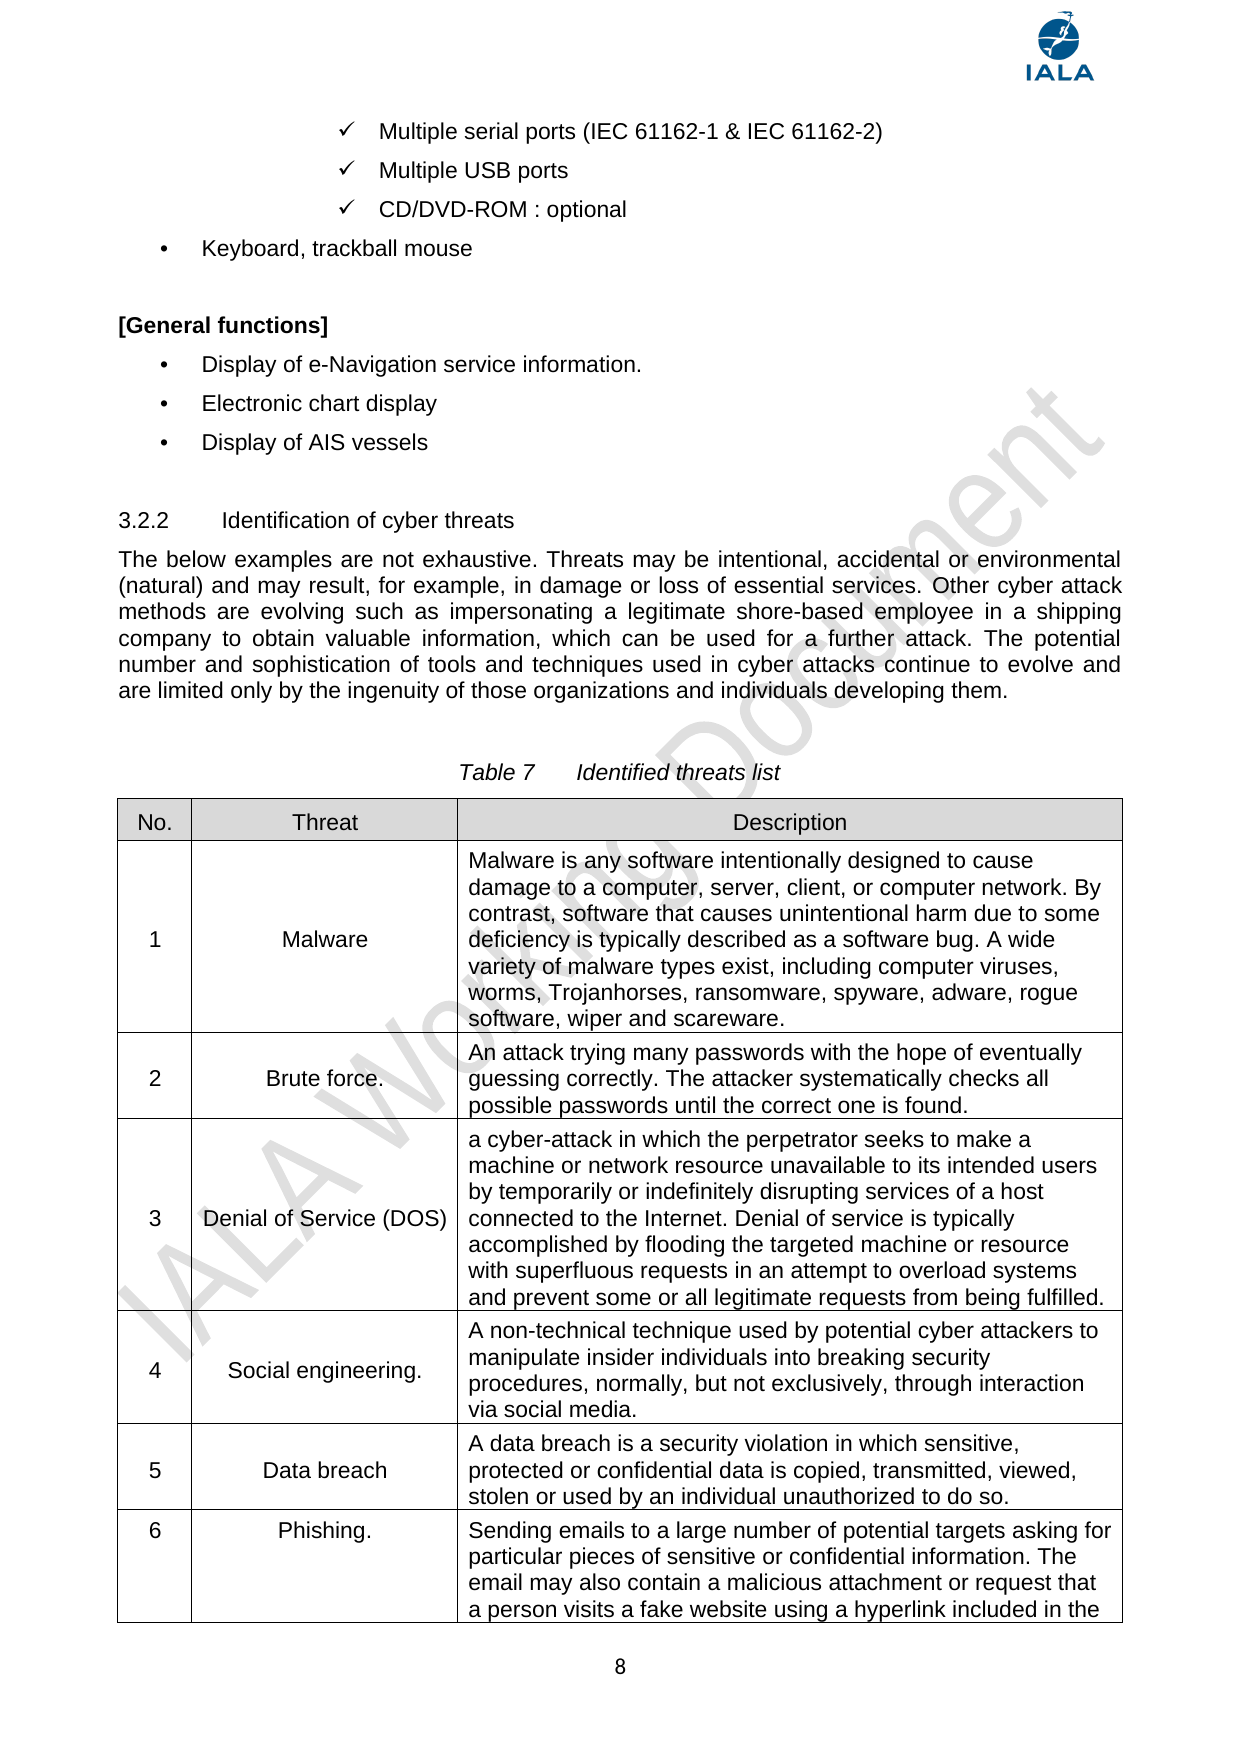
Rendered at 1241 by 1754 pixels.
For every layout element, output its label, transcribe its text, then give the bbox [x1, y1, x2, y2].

table_cell Phishing. [192, 1510, 457, 1622]
table_cell 1 [118, 841, 191, 1032]
list Display of AIS vessels [160, 429, 1122, 455]
table_cell An attack trying many passwords with the hope of eventually guessing correctly. The attacker systematically checks all possible passwords until the correct one is found. [458, 1033, 1122, 1118]
subtitle Identification of cyber threats [118, 507, 1122, 533]
text Identified threats list [118, 759, 1122, 786]
list Keyboard, trackball mouse [160, 235, 1122, 261]
table_cell 2 [118, 1033, 191, 1118]
table_header Threat [192, 799, 457, 840]
table_header Description [458, 799, 1122, 840]
table_cell Social engineering. [192, 1311, 457, 1423]
list Multiple USB ports [337, 157, 1122, 183]
list Display of e-Navigation service information. [160, 351, 1122, 378]
list Electronic chart display [160, 390, 1122, 416]
table_cell Brute force. [192, 1033, 457, 1118]
table_cell 3 [118, 1119, 191, 1310]
table_cell 4 [118, 1311, 191, 1423]
list Multiple serial ports (IEC 61162-1 & IEC 61162-2) [337, 118, 1122, 144]
table_cell A non-technical technique used by potential cyber attackers to manipulate insider individuals into breaking security procedures, normally, but not exclusively, through interaction via social media. [458, 1311, 1122, 1423]
picture [1011, 3, 1106, 96]
table_cell Malware [192, 841, 457, 1032]
text The below examples are not exhaustive. Threats may be intentional, accidental or environmental (natural) and may result, for example, in damage or loss of essential services. Other cyber attack methods are evolving such as impersonating a legitimate shore-based employee in a shipping company to obtain valuable information, which can be used for a further attack. The potential number and sophistication of tools and techniques used in cyber attacks continue to evolve and are limited only by the ingenuity of those organizations and individuals developing them. [118, 546, 1122, 704]
table_cell 5 [118, 1424, 191, 1509]
table_cell Data breach [192, 1424, 457, 1509]
table_cell a cyber-attack in which the perpetrator seeks to make a machine or network resource unavailable to its intended users by temporarily or indefinitely disrupting services of a host connected to the Internet. Denial of service is typically accomplished by flooding the targeted machine or resource with superfluous requests in an attempt to overload systems and prevent some or all legitimate requests from being fulfilled. [458, 1119, 1122, 1310]
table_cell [458, 1510, 1122, 1622]
table_cell Malware is any software intentionally designed to cause damage to a computer, server, client, or computer network. By contrast, software that causes unintentional harm due to some deficiency is typically described as a software bug. A wide variety of malware types exist, including computer viruses, worms, Trojanhorses, ransomware, spyware, adware, rogue software, wiper and scareware. [458, 841, 1122, 1032]
list CD/DVD-ROM : optional [337, 196, 1122, 222]
table_cell Denial of Service (DOS) [192, 1119, 457, 1310]
text [General functions] [118, 312, 1122, 339]
table_header No. [118, 799, 191, 840]
table_cell 6 [118, 1510, 191, 1622]
table_cell A data breach is a security violation in which sensitive, protected or confidential data is copied, transmitted, viewed, stolen or used by an individual unauthorized to do so. [458, 1424, 1122, 1509]
